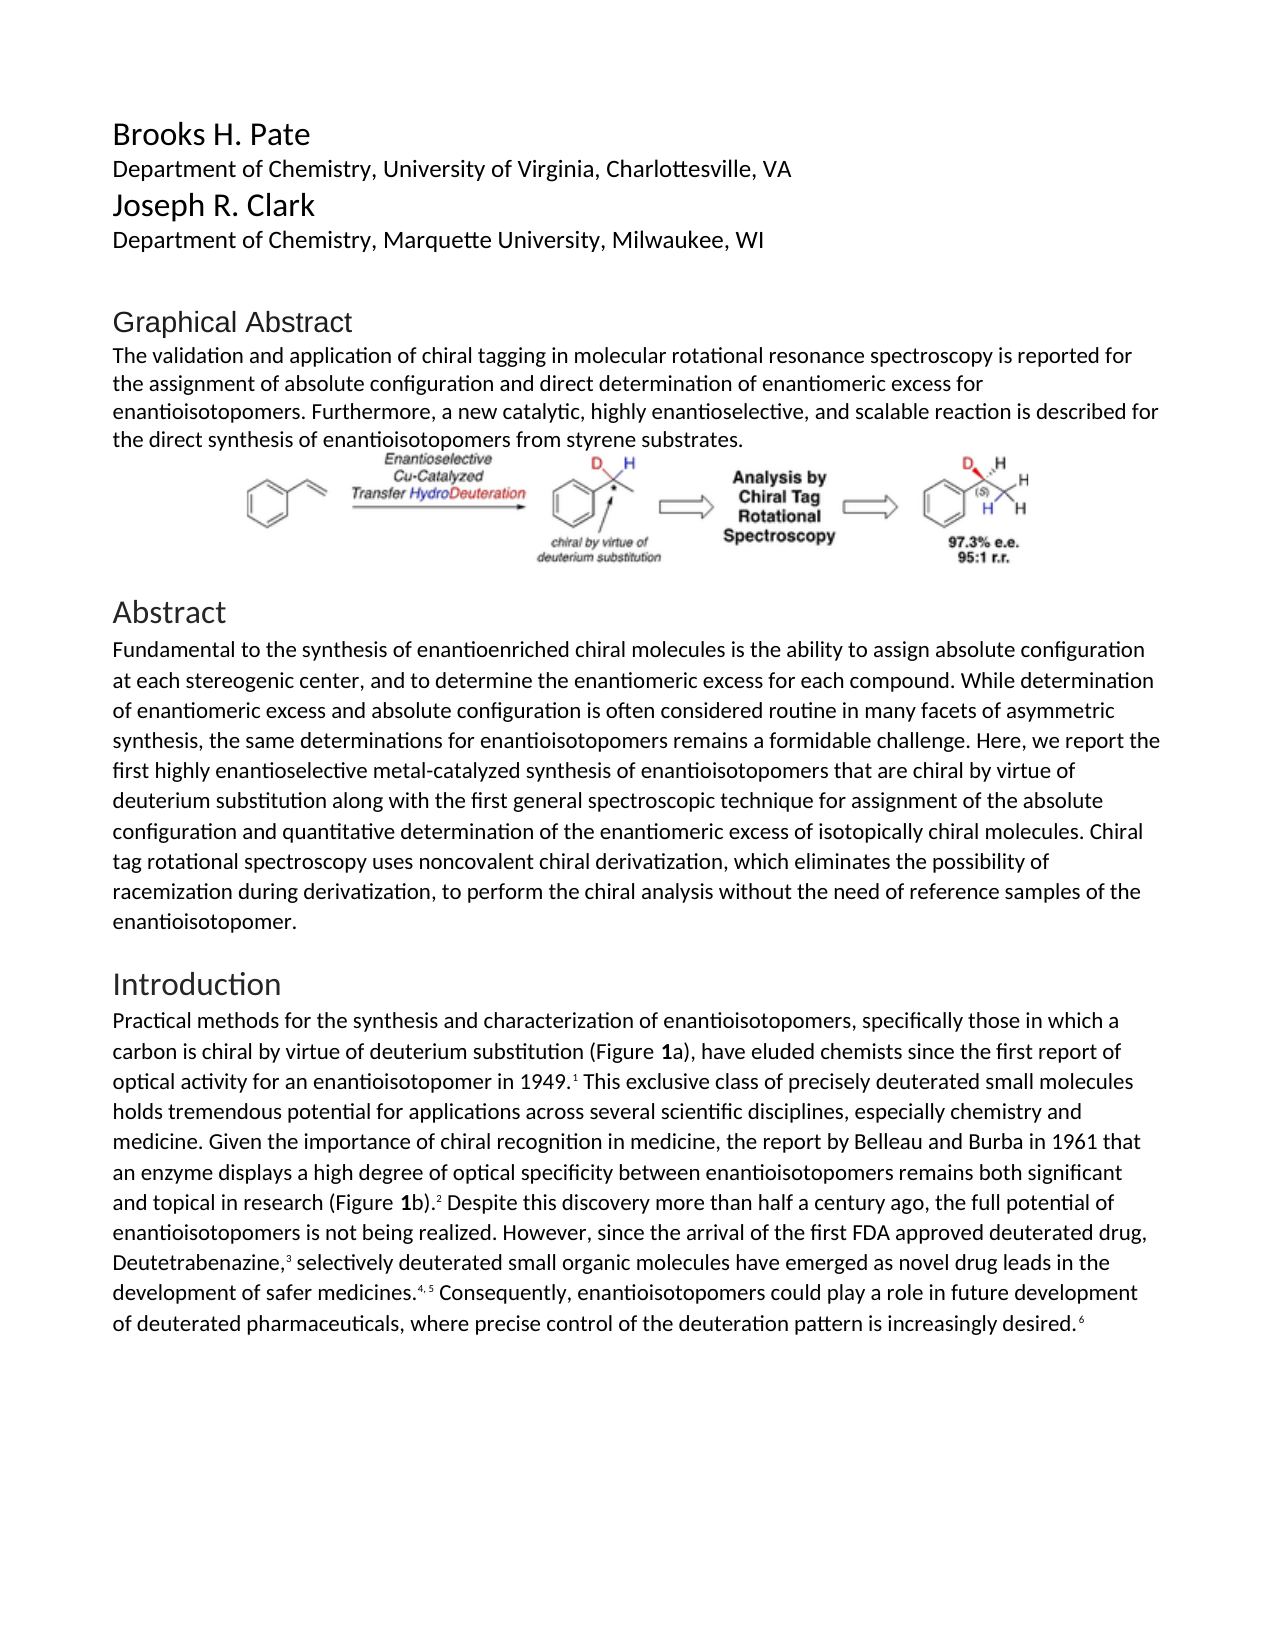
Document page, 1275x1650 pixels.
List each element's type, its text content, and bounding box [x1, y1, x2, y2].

text Fundamental to the synthesis of enantioenriched chiral molecules is the ability to assign absolute configuration at each stereogenic center, and to determine the enantiomeric excess for each compound. While determination of enantiomeric excess and absolute configuration is often considered routine in many facets of asymmetric synthesis, the same determinations for enantioisotopomers remains a formidable challenge. Here, we report the first highly enantioselective metal-catalyzed synthesis of enantioisotopomers that are chiral by virtue of deuterium substitution along with the first general spectroscopic technique for assignment of the absolute configuration and quantitative determination of the enantiomeric excess of isotopically chiral molecules. Chiral tag rotational spectroscopy uses noncovalent chiral derivatization, which eliminates the possibility of racemization during derivatization, to perform the chiral analysis without the need of reference samples of the enantioisotopomer. [112, 636, 1162, 935]
text Joseph R. Clark [112, 184, 1162, 224]
subtitle Graphical Abstract [112, 304, 1162, 338]
picture [246, 452, 1029, 565]
text The validation and application of chiral tagging in molecular rotational resonance spectroscopy is reported for the assignment of absolute configuration and direct determination of enantiomeric excess for enantioisotopomers. Furthermore, a new catalytic, highly enantioselective, and scalable reaction is described for the direct synthesis of enantioisotopomers from styrene substrates. [112, 341, 1162, 453]
subtitle Introduction [112, 963, 1162, 1003]
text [112, 153, 1162, 184]
subtitle Abstract [112, 592, 1162, 632]
text Department of Chemistry, Marquette University, Milwaukee, WI [112, 224, 1162, 255]
text Brooks H. Pate [112, 112, 1162, 153]
text Practical methods for the synthesis and characterization of enantioisotopomers, specifically those in which a carbon is chiral by virtue of deuterium substitution (Figure 1a), have eluded chemists since the first report of optical activity for an enantioisotopomer in 1949.1 This exclusive class of precisely deuterated small molecules holds tremendous potential for applications across several scientific disciplines, especially chemistry and medicine. Given the importance of chiral recognition in medicine, the report by Belleau and Burba in 1961 that an enzyme displays a high degree of optical specificity between enantioisotopomers remains both significant and topical in research (Figure 1b).2 Despite this discovery more than half a century ago, the full potential of enantioisotopomers is not being realized. However, since the arrival of the first FDA approved deuterated drug, Deutetrabenazine,3 selectively deuterated small organic molecules have emerged as novel drug leads in the development of safer medicines.4, 5 Consequently, enantioisotopomers could play a role in future development of deuterated pharmaceuticals, where precise control of the deuteration pattern is increasingly desired.6 [112, 1007, 1162, 1337]
